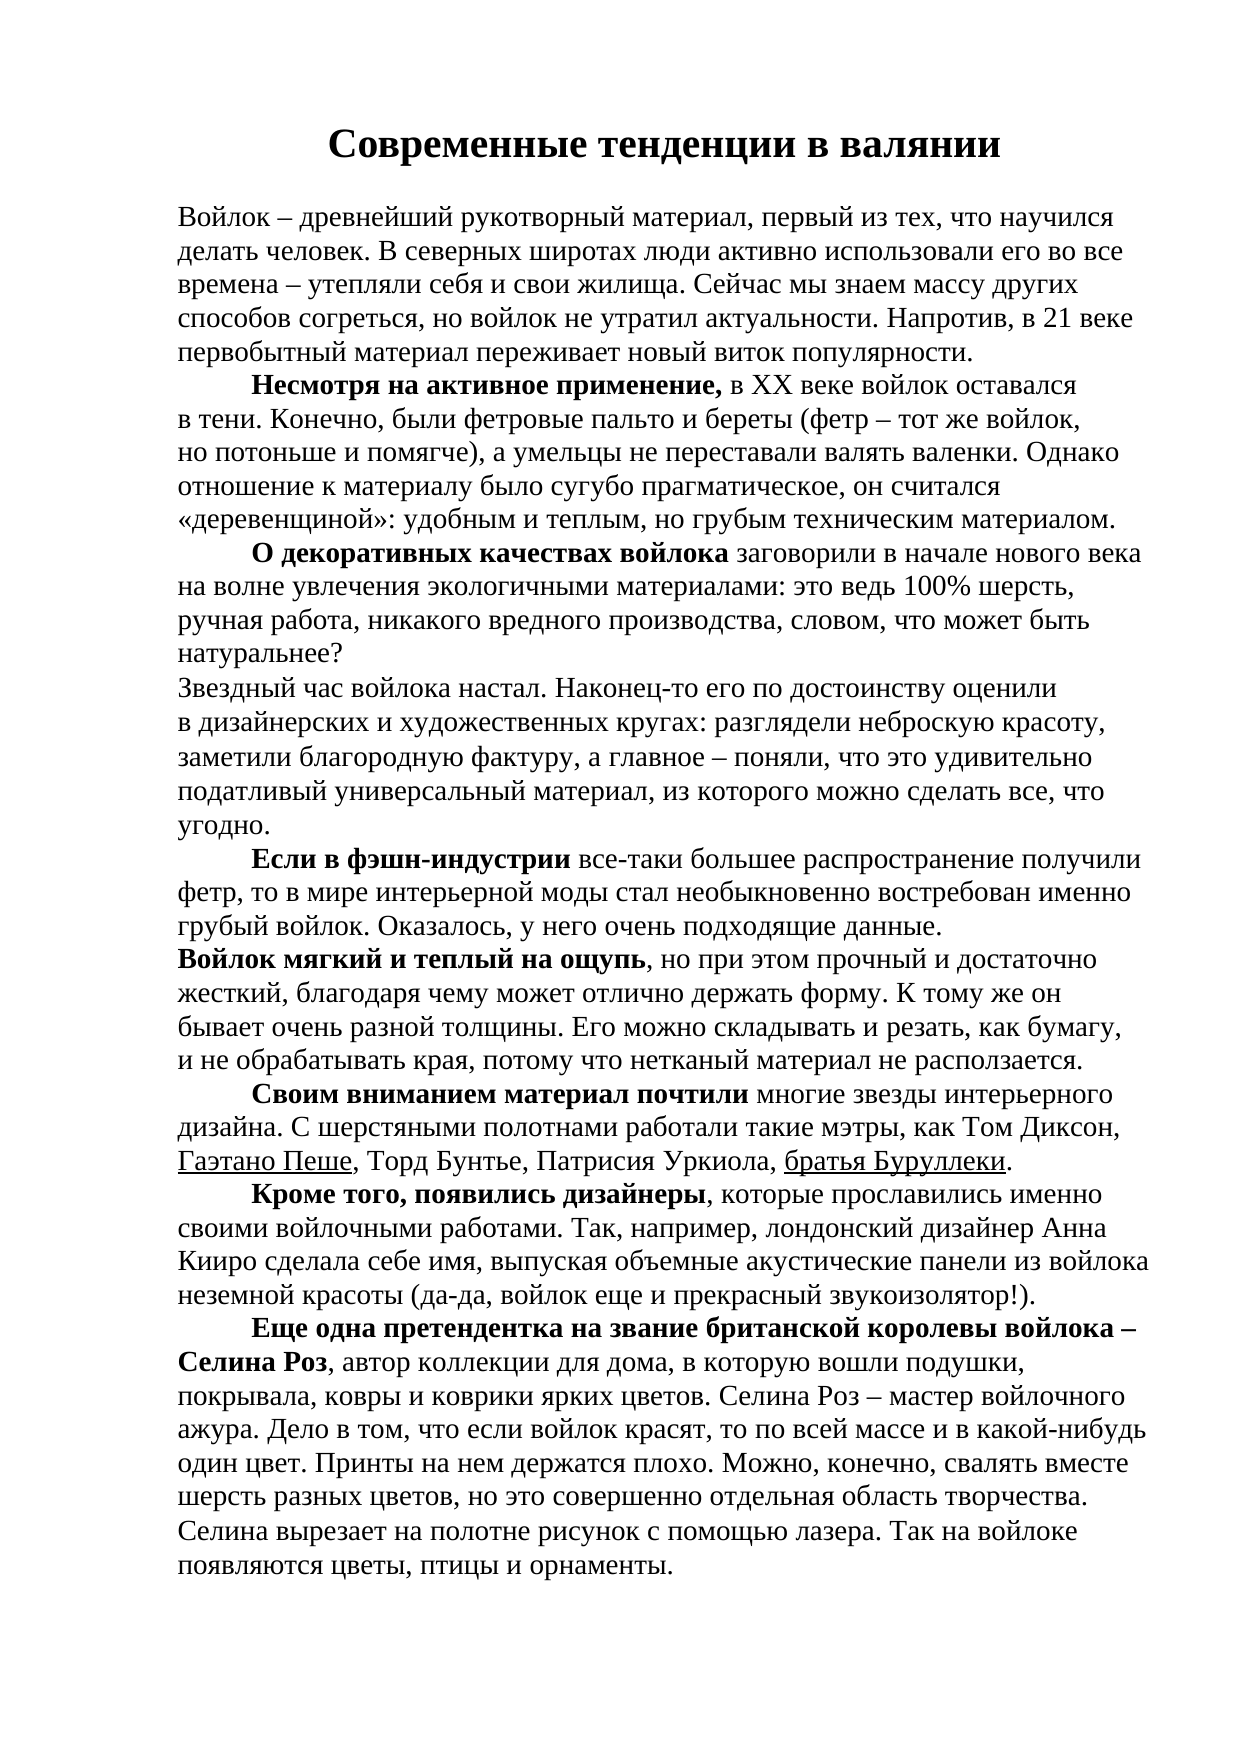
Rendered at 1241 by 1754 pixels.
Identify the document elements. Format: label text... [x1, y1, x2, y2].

text Кроме того, появились дизайнеры, которые прославились именно своими войлочными работами. Так, например, лондонский дизайнер Анна Кииро сделала себе имя, выпуская объемные акустические панели из войлока неземной красоты (да-да, войлок еще и прекрасный звукоизолятор!). [177, 1176, 1152, 1311]
text О декоративных качествах войлока заговорили в начале нового века на волне увлечения экологичными материалами: это ведь 100% шерсть, ручная работа, никакого вредного производства, словом, что может быть натуральнее? [177, 535, 1152, 669]
text Войлок мягкий и теплый на ощупь, но при этом прочный и достаточно жесткий, благодаря чему может отлично держать форму. К тому же он бывает очень разной толщины. Его можно складывать и резать, как бумагу, и не обрабатывать края, потому что нетканый материал не расползается. [177, 942, 1152, 1076]
text Еще одна претендентка на звание британской королевы войлока – Селина Роз, автор коллекции для дома, в которую вошли подушки, покрывала, ковры и коврики ярких цветов. Селина Роз – мастер войлочного ажура. Дело в том, что если войлок красят, то по всей массе и в какой-нибудь один цвет. Принты на нем держатся плохо. Можно, конечно, свалять вместе шерсть разных цветов, но это совершенно отдельная область творчества. [177, 1311, 1152, 1512]
text Несмотря на активное применение, в XX веке войлок оставался в тени. Конечно, были фетровые пальто и береты (фетр – тот же войлок, но потоньше и помягче), а умельцы не переставали валять валенки. Однако отношение к материалу было сугубо прагматическое, он считался «деревенщиной»: удобным и теплым, но грубым техническим материалом. [177, 367, 1152, 535]
text Своим вниманием материал почтили многие звезды интерьерного дизайна. С шерстяными полотнами работали такие мэтры, как Том Диксон, Гаэтано Пеше, Торд Бунтье, Патрисия Уркиола, братья Буруллеки. [177, 1076, 1152, 1176]
subtitle Современные тенденции в валянии [177, 118, 1152, 166]
text Войлок – древнейший рукотворный материал, первый из тех, что научился делать человек. В северных широтах люди активно использовали его во все времена – утепляли себя и свои жилища. Сейчас мы знаем массу других способов согреться, но войлок не утратил актуальности. Напротив, в 21 веке первобытный материал переживает новый виток популярности. [177, 199, 1152, 367]
text Звездный час войлока настал. Наконец-то его по достоинству оценили в дизайнерских и художественных кругах: разглядели неброскую красоту, заметили благородную фактуру, а главное – поняли, что это удивительно податливый универсальный материал, из которого можно сделать все, что угодно. [177, 669, 1152, 841]
text Если в фэшн-индустрии все-таки большее распространение получили фетр, то в мире интерьерной моды стал необыкновенно востребован именно грубый войлок. Оказалось, у него очень подходящие данные. [177, 841, 1152, 942]
text Селина вырезает на полотне рисунок с помощью лазера. Так на войлоке появляются цветы, птицы и орнаменты. [177, 1512, 1152, 1581]
